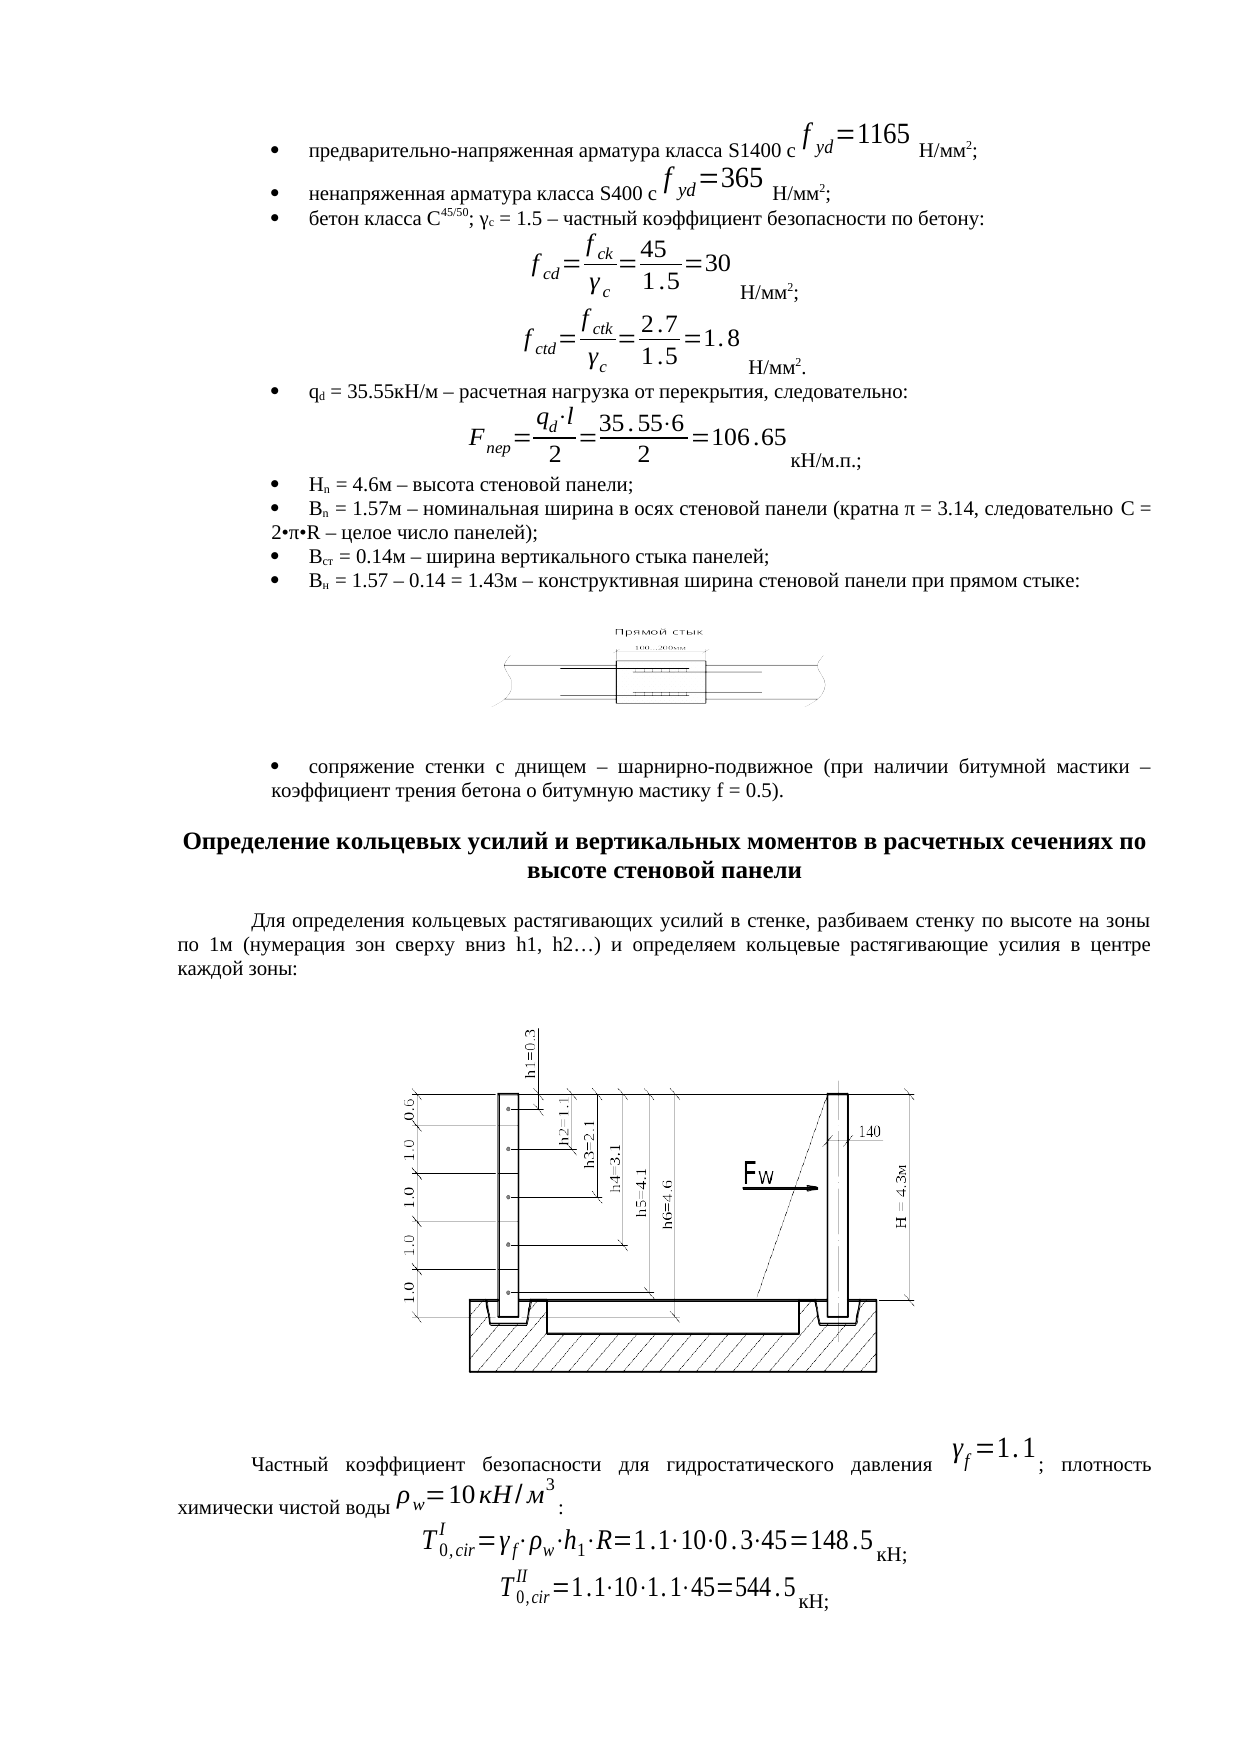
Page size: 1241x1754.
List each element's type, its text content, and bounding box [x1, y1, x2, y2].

text Н/мм2; [177, 229, 1152, 304]
list предварительно-напряженная арматура класса S1400 с Н/мм2; [271, 118, 1152, 162]
list ненапряженная арматура класса S400 с Н/мм2; [271, 162, 1152, 205]
text Частный коэффициент безопасности для гидростатического давления ; плотность химически чистой воды : [177, 1432, 1152, 1519]
list Bn = 1.57м – номинальная ширина в осях стеновой панели (кратна π = 3.14, следовательно C = 2•π•R – целое число панелей); [271, 496, 1152, 544]
list Bст = 0.14м – ширина вертикального стыка панелей; [271, 544, 1152, 568]
list бетон класса С45/50; γс = 1.5 – частный коэффициент безопасности по бетону: [271, 205, 1152, 229]
text кН; [177, 1566, 1152, 1613]
list qd = 35.55кН/м – расчетная нагрузка от перекрытия, следовательно: [271, 379, 1152, 403]
text Определение кольцевых усилий и вертикальных моментов в расчетных сечениях по высоте стеновой панели [177, 826, 1152, 883]
text Для определения кольцевых растягивающих усилий в стенке, разбиваем стенку по высоте на зоны по 1м (нумерация зон сверху вниз h1, h2…) и определяем кольцевые растягивающие усилия в центре каждой зоны: [177, 908, 1152, 980]
text Н/мм2. [177, 304, 1152, 379]
list сопряжение стенки с днищем – шарнирно-подвижное (при наличии битумной мастики – коэффициент трения бетона о битумную мастику f = 0.5). [271, 754, 1152, 802]
list Hn = 4.6м – высота стеновой панели; [271, 472, 1152, 496]
text кН; [177, 1519, 1152, 1566]
text кН/м.п.; [177, 403, 1152, 472]
list Bн = 1.57 – 0.14 = 1.43м – конструктивная ширина стеновой панели при прямом стыке: [271, 568, 1152, 592]
